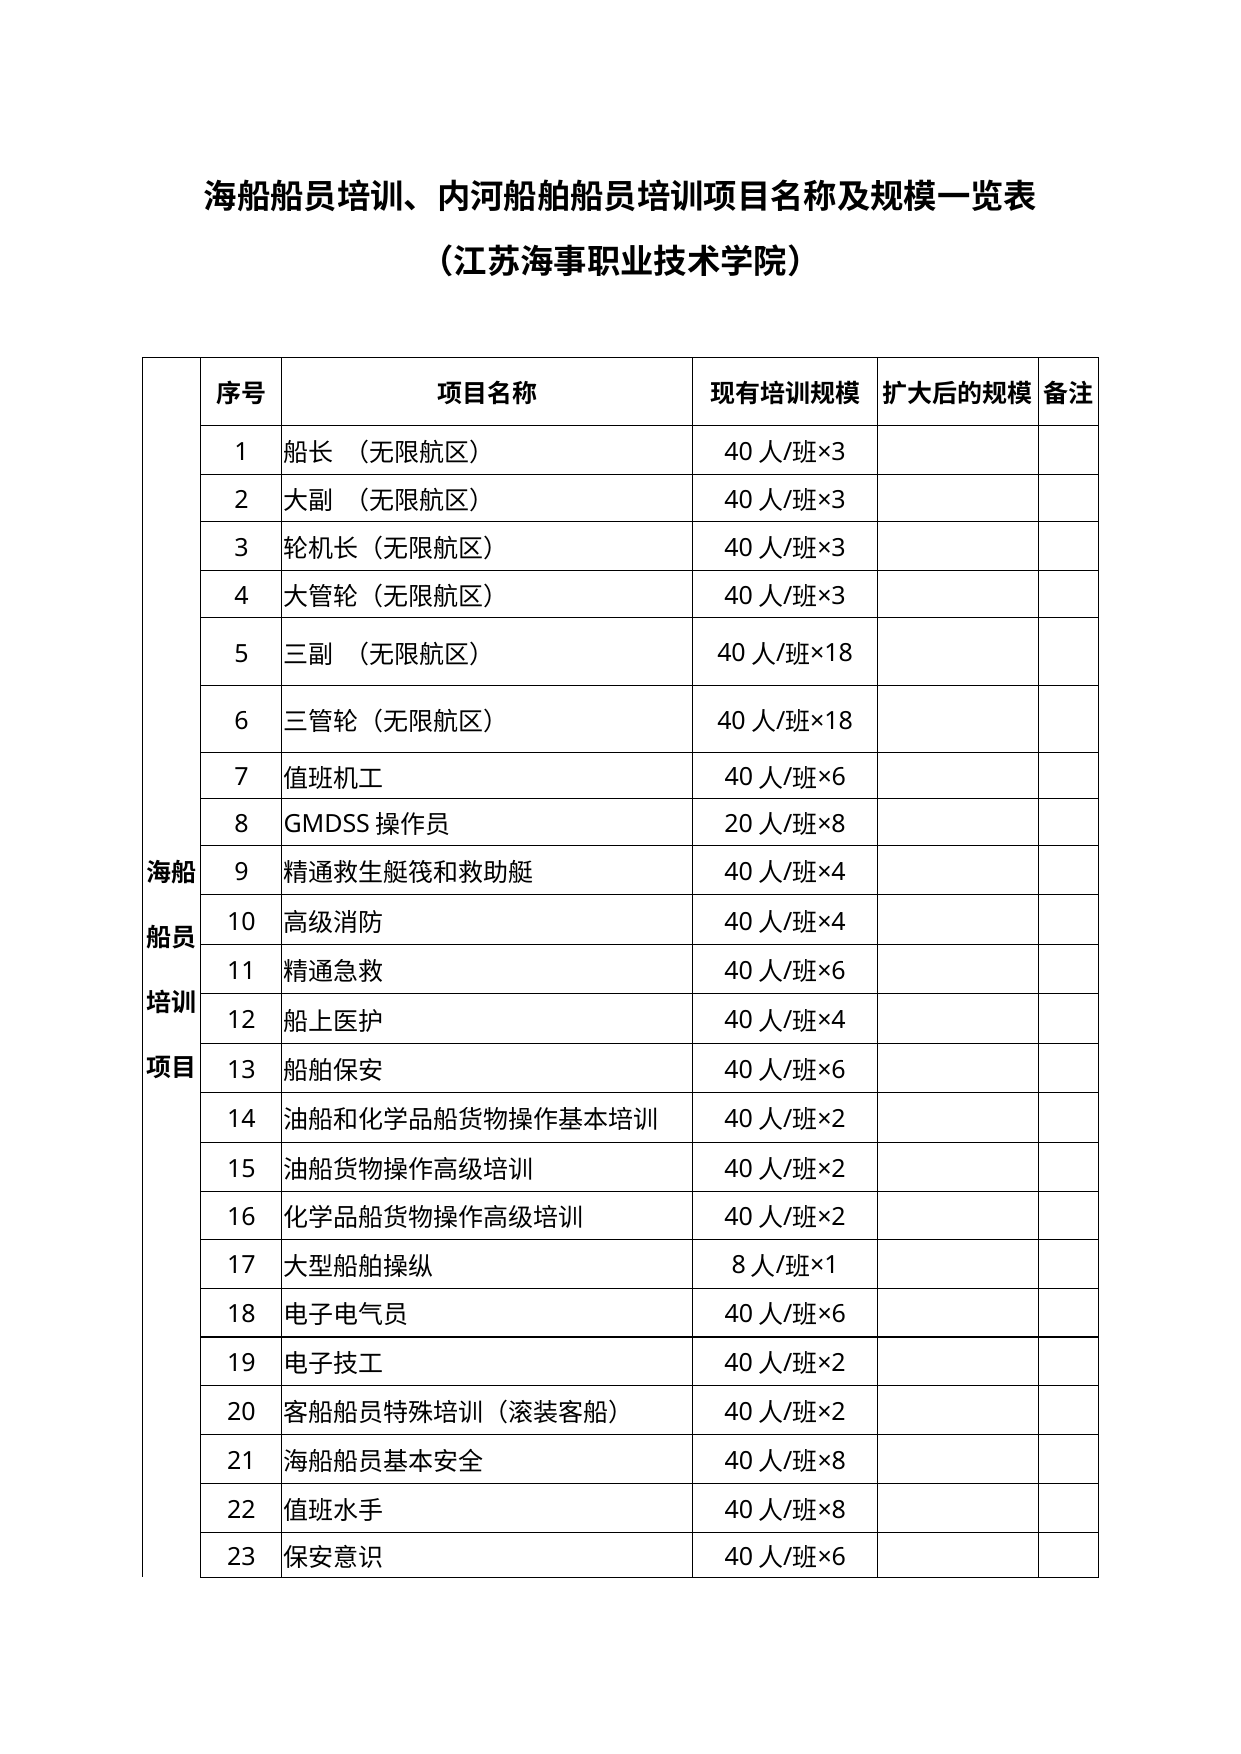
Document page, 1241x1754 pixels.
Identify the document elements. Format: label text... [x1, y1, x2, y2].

table_cell 15 [201, 1143, 281, 1191]
table_cell [878, 1093, 1038, 1142]
table_cell 17 [201, 1240, 281, 1287]
table_cell 18 [201, 1289, 281, 1336]
table_cell [1039, 1289, 1098, 1336]
table_cell 船长 （无限航区） [282, 426, 692, 473]
table_cell [1039, 753, 1098, 798]
table_cell [1039, 1338, 1098, 1385]
table_cell 大型船舶操纵 [282, 1240, 692, 1287]
table_cell 5 [201, 618, 281, 684]
table_cell [878, 571, 1038, 617]
table_cell [1039, 1484, 1098, 1532]
table_cell 7 [201, 753, 281, 798]
table_cell 14 [201, 1093, 281, 1142]
table_cell [878, 1386, 1038, 1434]
table_cell 16 [201, 1192, 281, 1238]
table_cell [878, 1435, 1038, 1483]
table_cell [1039, 945, 1098, 993]
table_cell 40人/班×3 [693, 522, 877, 570]
table_cell [1039, 1192, 1098, 1238]
table_cell [1039, 1093, 1098, 1142]
table_cell [1039, 475, 1098, 521]
table_cell 3 [201, 522, 281, 570]
table_cell 40人/班×8 [693, 1435, 877, 1483]
table_cell [878, 1533, 1038, 1577]
table_cell [1039, 799, 1098, 845]
table_cell 轮机长（无限航区） [282, 522, 692, 570]
table_cell [1039, 1044, 1098, 1092]
table_cell [1039, 426, 1098, 473]
table_cell 40人/班×18 [693, 618, 877, 684]
table_cell [1039, 522, 1098, 570]
table_cell [878, 522, 1038, 570]
table_cell [878, 1192, 1038, 1238]
table_cell [878, 475, 1038, 521]
table_cell 精通救生艇筏和救助艇 [282, 846, 692, 894]
table_cell 10 [201, 895, 281, 944]
table_cell 40人/班×2 [693, 1143, 877, 1191]
table_cell 22 [201, 1484, 281, 1532]
table_cell [878, 799, 1038, 845]
table_cell 23 [201, 1533, 281, 1577]
table_cell [878, 1484, 1038, 1532]
table_cell 40人/班×6 [693, 1044, 877, 1092]
table_header 扩大后的规模 [878, 358, 1038, 424]
table_cell 40人/班×2 [693, 1386, 877, 1434]
table_cell 值班水手 [282, 1484, 692, 1532]
table_cell [878, 753, 1038, 798]
table_cell 4 [201, 571, 281, 617]
table_cell 40人/班×6 [693, 945, 877, 993]
table_cell 40人/班×4 [693, 994, 877, 1043]
table_cell 19 [201, 1338, 281, 1385]
table_cell 化学品船货物操作高级培训 [282, 1192, 692, 1238]
table_cell 6 [201, 686, 281, 752]
table_cell 9 [201, 846, 281, 894]
table_cell 8 [201, 799, 281, 845]
table_cell [878, 945, 1038, 993]
table_cell 40人/班×6 [693, 753, 877, 798]
table_cell 电子电气员 [282, 1289, 692, 1336]
table_cell 40人/班×4 [693, 846, 877, 894]
table_cell 8人/班×1 [693, 1240, 877, 1287]
table_cell [1039, 1240, 1098, 1287]
table_cell 1 [201, 426, 281, 473]
table_cell 40人/班×18 [693, 686, 877, 752]
table_cell [1039, 1435, 1098, 1483]
table_cell 13 [201, 1044, 281, 1092]
table_cell 40人/班×2 [693, 1192, 877, 1238]
table_cell [1039, 1143, 1098, 1191]
table_cell 40人/班×8 [693, 1484, 877, 1532]
table_header 项目名称 [282, 358, 692, 424]
table_cell 油船货物操作高级培训 [282, 1143, 692, 1191]
table_header 海船 船员 培训 项目 [143, 358, 200, 1577]
table_cell 40人/班×6 [693, 1533, 877, 1577]
table_cell [1039, 846, 1098, 894]
table_cell [878, 618, 1038, 684]
table_cell 船上医护 [282, 994, 692, 1043]
table_cell [1039, 686, 1098, 752]
table_cell 三管轮（无限航区） [282, 686, 692, 752]
table_cell [878, 426, 1038, 473]
table_cell 40人/班×6 [693, 1289, 877, 1336]
table_cell 精通急救 [282, 945, 692, 993]
table_cell 三副 （无限航区） [282, 618, 692, 684]
table_cell 客船船员特殊培训（滚装客船） [282, 1386, 692, 1434]
table_cell 40人/班×4 [693, 895, 877, 944]
table_cell [878, 1143, 1038, 1191]
table_cell [1039, 1533, 1098, 1577]
table_cell [1039, 1386, 1098, 1434]
table_cell [1039, 618, 1098, 684]
table_cell [878, 1044, 1038, 1092]
table_cell [878, 895, 1038, 944]
table_cell [1039, 994, 1098, 1043]
table_cell 21 [201, 1435, 281, 1483]
table_header 序号 [201, 358, 281, 424]
table_cell 保安意识 [282, 1533, 692, 1577]
table_cell 40人/班×3 [693, 426, 877, 473]
table_cell 40人/班×2 [693, 1338, 877, 1385]
table_cell GMDSS操作员 [282, 799, 692, 845]
table_cell 大管轮（无限航区） [282, 571, 692, 617]
table_cell [1039, 571, 1098, 617]
table_cell 20 [201, 1386, 281, 1434]
table_cell [1039, 895, 1098, 944]
table_cell [878, 846, 1038, 894]
table_header 备注 [1039, 358, 1098, 424]
table_cell 11 [201, 945, 281, 993]
table_cell 12 [201, 994, 281, 1043]
text 海船船员培训、内河船舶船员培训项目名称及规模一览表 [187, 162, 1053, 227]
table_cell 油船和化学品船货物操作基本培训 [282, 1093, 692, 1142]
table_cell [878, 994, 1038, 1043]
table_cell [878, 686, 1038, 752]
table_cell 20人/班×8 [693, 799, 877, 845]
table_cell 2 [201, 475, 281, 521]
text （江苏海事职业技术学院） [187, 227, 1053, 292]
table_cell [878, 1289, 1038, 1336]
table_cell 高级消防 [282, 895, 692, 944]
table_cell 海船船员基本安全 [282, 1435, 692, 1483]
table_cell 40人/班×2 [693, 1093, 877, 1142]
table_cell 电子技工 [282, 1338, 692, 1385]
table_cell [878, 1338, 1038, 1385]
table_cell 40人/班×3 [693, 571, 877, 617]
table_cell 40人/班×3 [693, 475, 877, 521]
table_cell 大副 （无限航区） [282, 475, 692, 521]
table_cell [878, 1240, 1038, 1287]
table_cell 船舶保安 [282, 1044, 692, 1092]
table_header 现有培训规模 [693, 358, 877, 424]
table_cell 值班机工 [282, 753, 692, 798]
